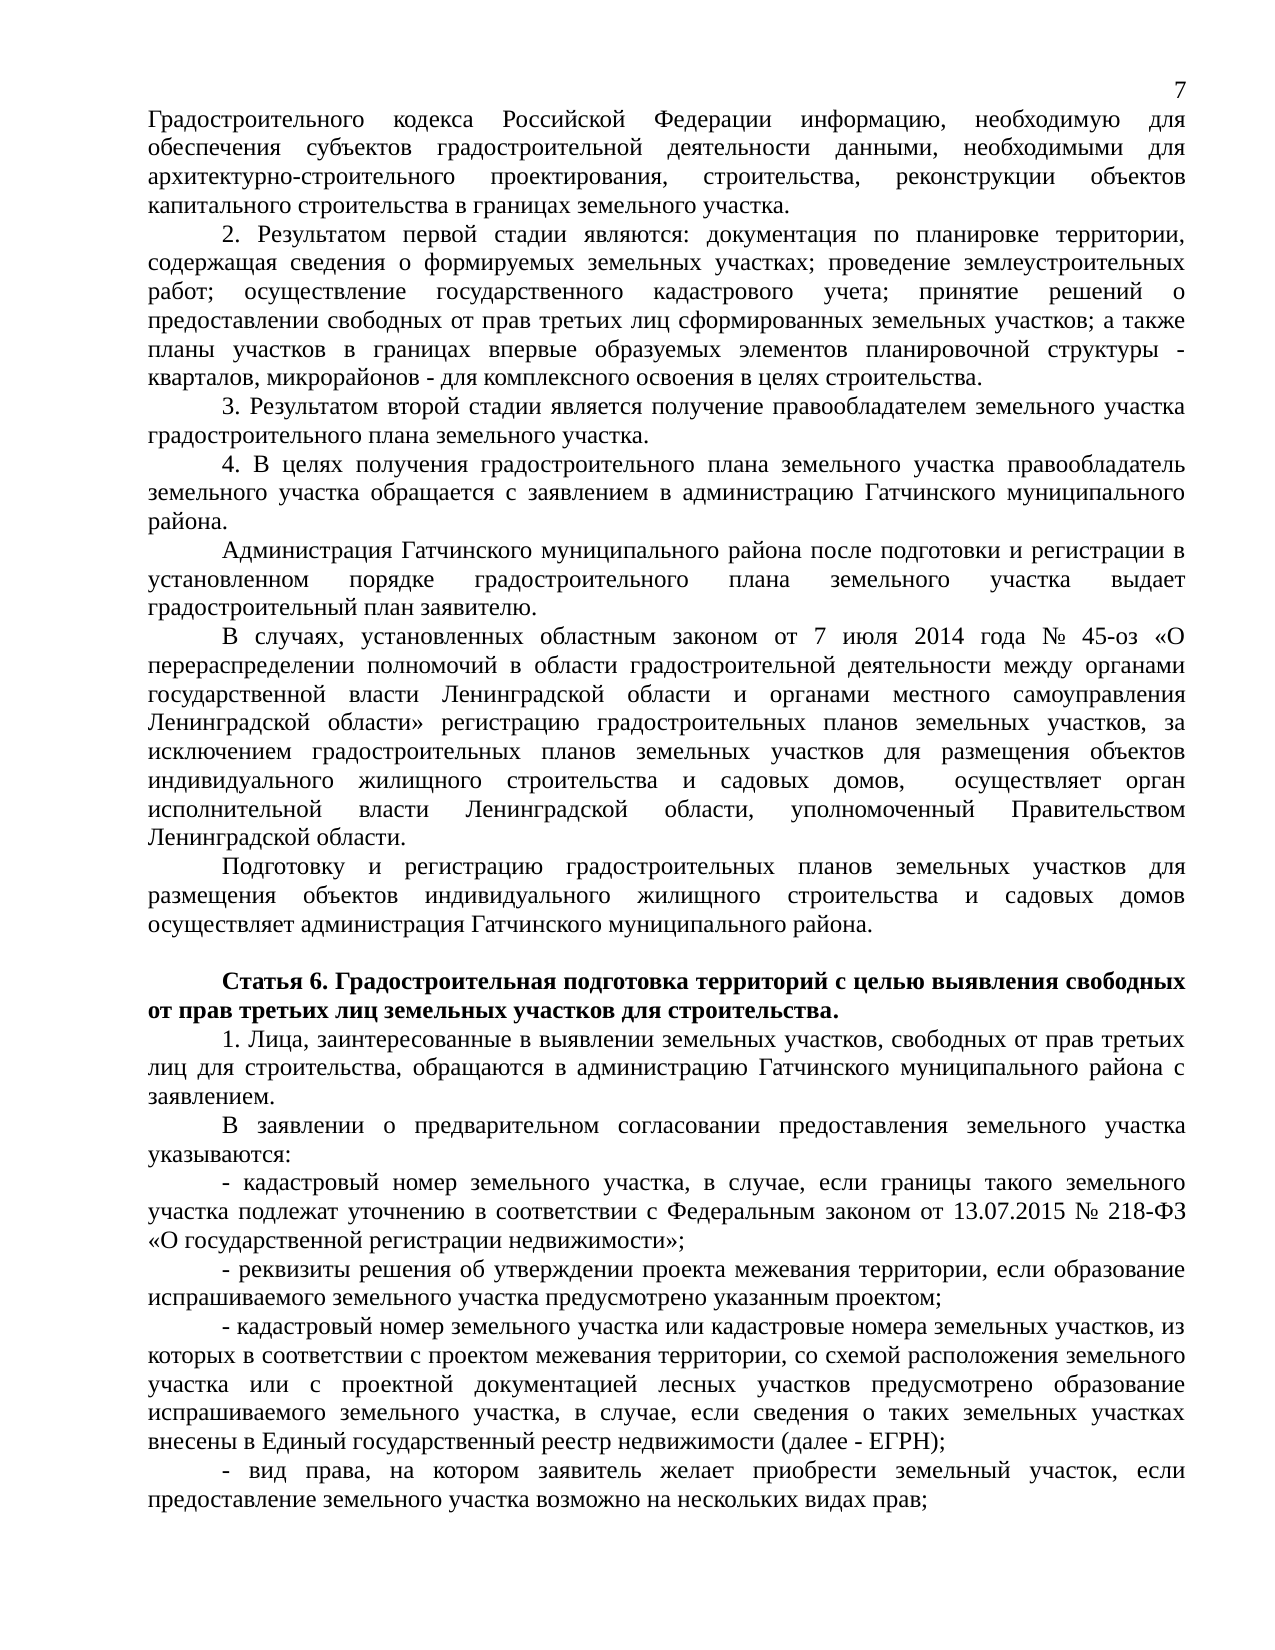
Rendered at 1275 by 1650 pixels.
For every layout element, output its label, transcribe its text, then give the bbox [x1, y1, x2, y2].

text Подготовку и регистрацию градостроительных планов земельных участков для размещения объектов индивидуального жилищного строительства и садовых домов осуществляет администрация Гатчинского муниципального района. [148, 851, 1186, 937]
text - кадастровый номер земельного участка, в случае, если границы такого земельного участка подлежат уточнению в соответствии с Федеральным законом от 13.07.2015 № 218-ФЗ «О государственной регистрации недвижимости»; [148, 1167, 1186, 1254]
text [148, 104, 1186, 219]
text - кадастровый номер земельного участка или кадастровые номера земельных участков, из которых в соответствии с проектом межевания территории, со схемой расположения земельного участка или с проектной документацией лесных участков предусмотрено образование испрашиваемого земельного участка, в случае, если сведения о таких земельных участках внесены в Единый государственный реестр недвижимости (далее - ЕГРН); [148, 1311, 1186, 1455]
text - реквизиты решения об утверждении проекта межевания территории, если образование испрашиваемого земельного участка предусмотрено указанным проектом; [148, 1254, 1186, 1311]
text В случаях, установленных областным законом от 7 июля 2014 года № 45-оз «О перераспределении полномочий в области градостроительной деятельности между органами государственной власти Ленинградской области и органами местного самоуправления Ленинградской области» регистрацию градостроительных планов земельных участков, за исключением градостроительных планов земельных участков для размещения объектов индивидуального жилищного строительства и садовых домов, осуществляет орган исполнительной власти Ленинградской области, уполномоченный Правительством Ленинградской области. [148, 621, 1186, 851]
text - вид права, на котором заявитель желает приобрести земельный участок, если предоставление земельного участка возможно на нескольких видах прав; [148, 1455, 1186, 1512]
text В заявлении о предварительном согласовании предоставления земельного участка указываются: [148, 1110, 1186, 1167]
text Администрация Гатчинского муниципального района после подготовки и регистрации в установленном порядке градостроительного плана земельного участка выдает градостроительный план заявителю. [148, 535, 1186, 621]
subtitle Статья 6. Градостроительная подготовка территорий с целью выявления свободных от прав третьих лиц земельных участков для строительства. [148, 966, 1186, 1024]
text 3. Результатом второй стадии является получение правообладателем земельного участка градостроительного плана земельного участка. [148, 391, 1186, 449]
text 1. Лица, заинтересованные в выявлении земельных участков, свободных от прав третьих лиц для строительства, обращаются в администрацию Гатчинского муниципального района с заявлением. [148, 1024, 1186, 1110]
text 2. Результатом первой стадии являются: документация по планировке территории, содержащая сведения о формируемых земельных участках; проведение землеустроительных работ; осуществление государственного кадастрового учета; принятие решений о предоставлении свободных от прав третьих лиц сформированных земельных участков; а также планы участков в границах впервые образуемых элементов планировочной структуры - кварталов, микрорайонов - для комплексного освоения в целях строительства. [148, 219, 1186, 391]
text 4. В целях получения градостроительного плана земельного участка правообладатель земельного участка обращается с заявлением в администрацию Гатчинского муниципального района. [148, 449, 1186, 535]
